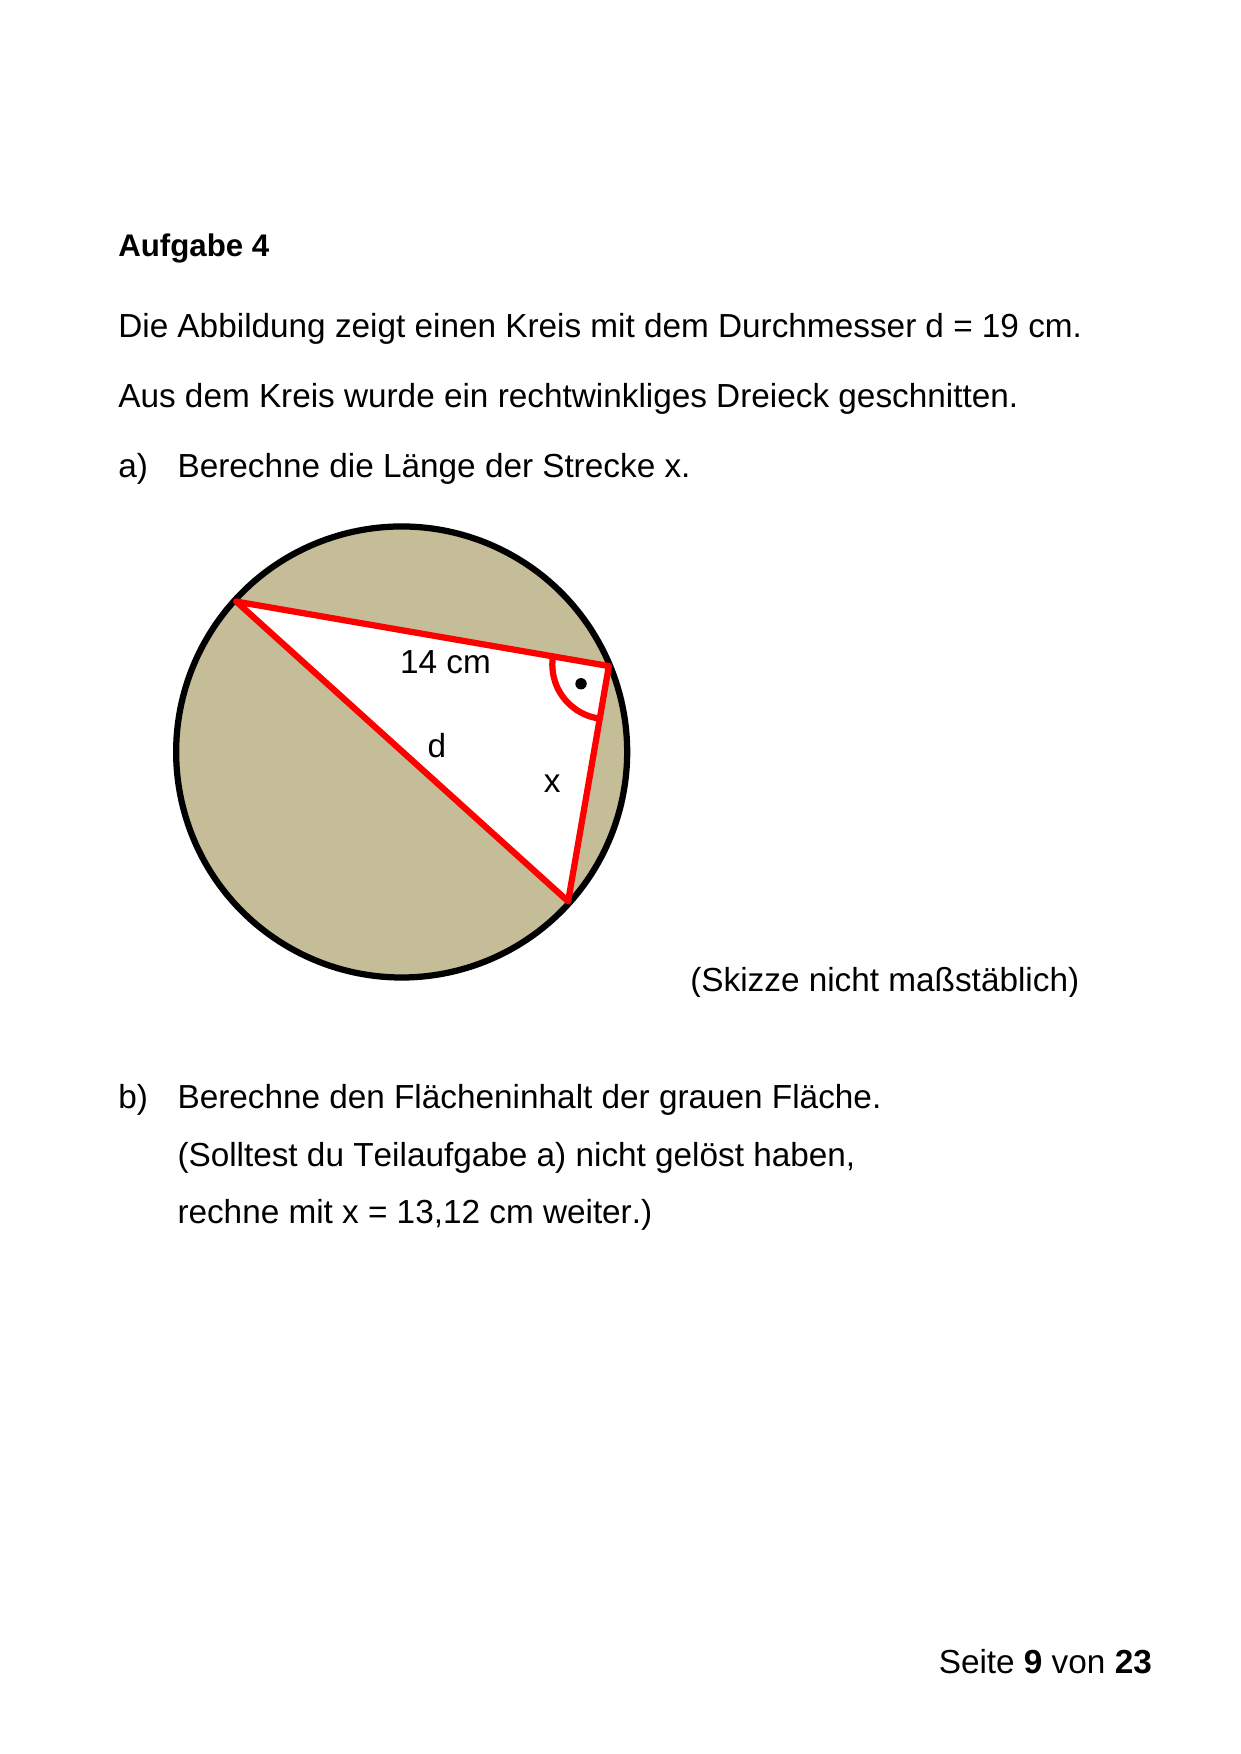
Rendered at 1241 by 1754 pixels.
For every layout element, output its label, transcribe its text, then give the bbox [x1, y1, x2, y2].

subtitle Aufgabe 4 [118, 227, 1152, 263]
text Die Abbildung zeigt einen Kreis mit dem Durchmesser d = 19 cm. [118, 306, 1152, 344]
text Aus dem Kreis wurde ein rechtwinkliges Dreieck geschnitten. [118, 376, 1152, 414]
list b) Berechne den Flächeninhalt der grauen Fläche. (Solltest du Teilaufgabe a) nicht gelöst haben, rechne mit x = 13,12 cm weiter.) [118, 1077, 1152, 1231]
list a) Berechne die Länge der Strecke x. [118, 446, 1152, 485]
